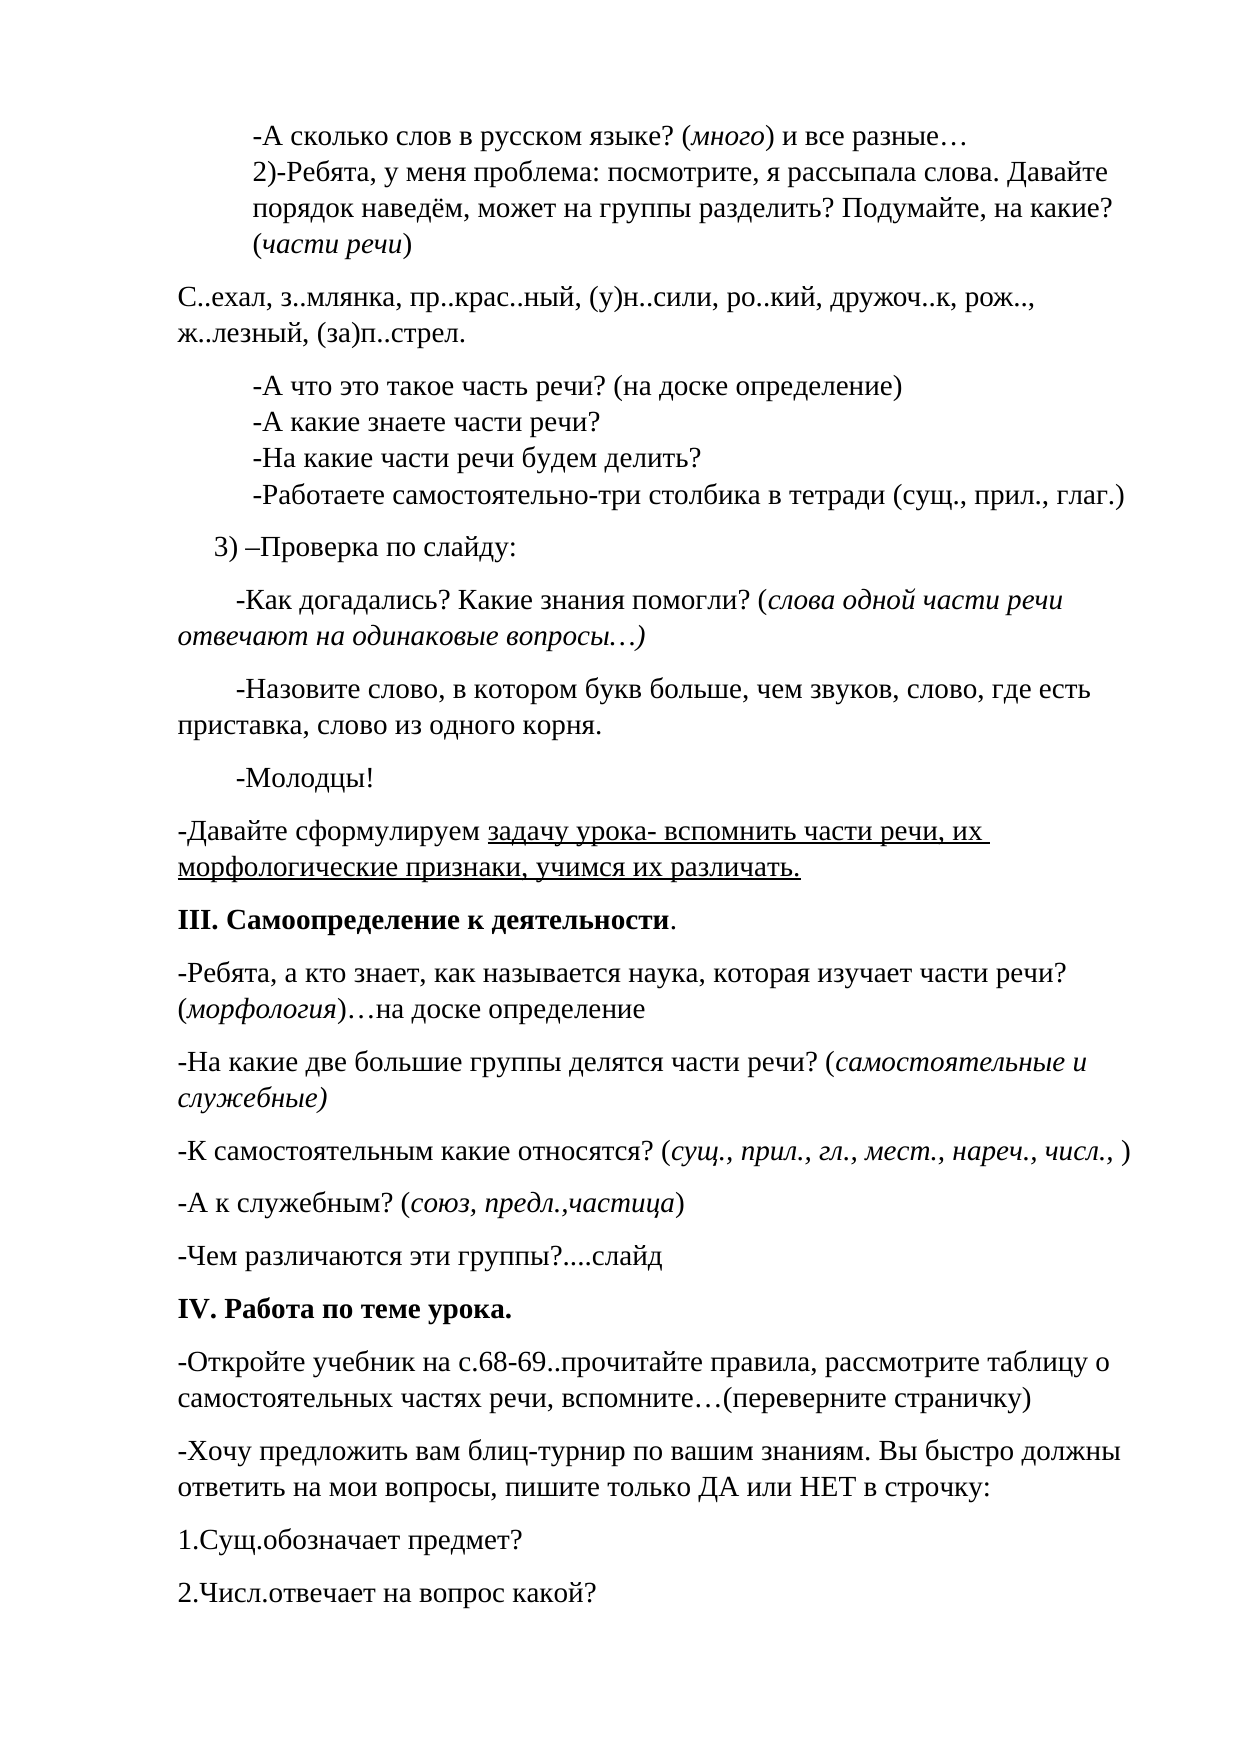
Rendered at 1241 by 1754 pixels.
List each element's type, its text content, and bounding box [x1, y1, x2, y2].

text -Хочу предложить вам блиц-турнир по вашим знаниям. Вы быстро должны ответить на мои вопросы, пишите только ДА или НЕТ в строчку: [177, 1433, 1152, 1503]
text 3) –Проверка по слайду: [177, 529, 1152, 563]
text -Давайте сформулируем задачу урока- вспомнить части речи, их морфологические признаки, учимся их различать. [177, 813, 1152, 883]
list -А какие знаете части речи? [252, 404, 1152, 438]
list -А сколько слов в русском языке? (много) и все разные… [252, 118, 1152, 152]
text С..ехал, з..млянка, пр..крас..ный, (у)н..сили, ро..кий, дружоч..к, рож.., ж..лезный, (за)п..стрел. [177, 279, 1152, 349]
text -Назовите слово, в котором букв больше, чем звуков, слово, где есть приставка, слово из одного корня. [177, 671, 1152, 741]
text -На какие две большие группы делятся части речи? (самостоятельные и служебные) [177, 1044, 1152, 1113]
text III. Самоопределение к деятельности. [177, 902, 1152, 936]
text -Ребята, а кто знает, как называется наука, которая изучает части речи? (морфология)…на доске определение [177, 955, 1152, 1024]
text -Откройте учебник на с.68-69..прочитайте правила, рассмотрите таблицу о самостоятельных частях речи, вспомните…(переверните страничку) [177, 1344, 1152, 1414]
text IV. Работа по теме урока. [177, 1291, 1152, 1325]
text 2.Числ.отвечает на вопрос какой? [177, 1575, 1152, 1608]
list -На какие части речи будем делить? [252, 441, 1152, 474]
list -А что это такое часть речи? (на доске определение) [252, 368, 1152, 402]
text -Молодцы! [177, 760, 1152, 794]
list 2)-Ребята, у меня проблема: посмотрите, я рассыпала слова. Давайте порядок наведём, может на группы разделить? Подумайте, на какие? (части речи) [252, 154, 1152, 260]
text -Как догадались? Какие знания помогли? (слова одной части речи отвечают на одинаковые вопросы…) [177, 582, 1152, 652]
text -К самостоятельным какие относятся? (сущ., прил., гл., мест., нареч., числ., ) [177, 1133, 1152, 1166]
text -Чем различаются эти группы?....слайд [177, 1238, 1152, 1272]
list -Работаете самостоятельно-три столбика в тетради (сущ., прил., глаг.) [252, 477, 1152, 510]
text -А к служебным? (союз, предл.,частица) [177, 1186, 1152, 1219]
text 1.Сущ.обозначает предмет? [177, 1522, 1152, 1556]
